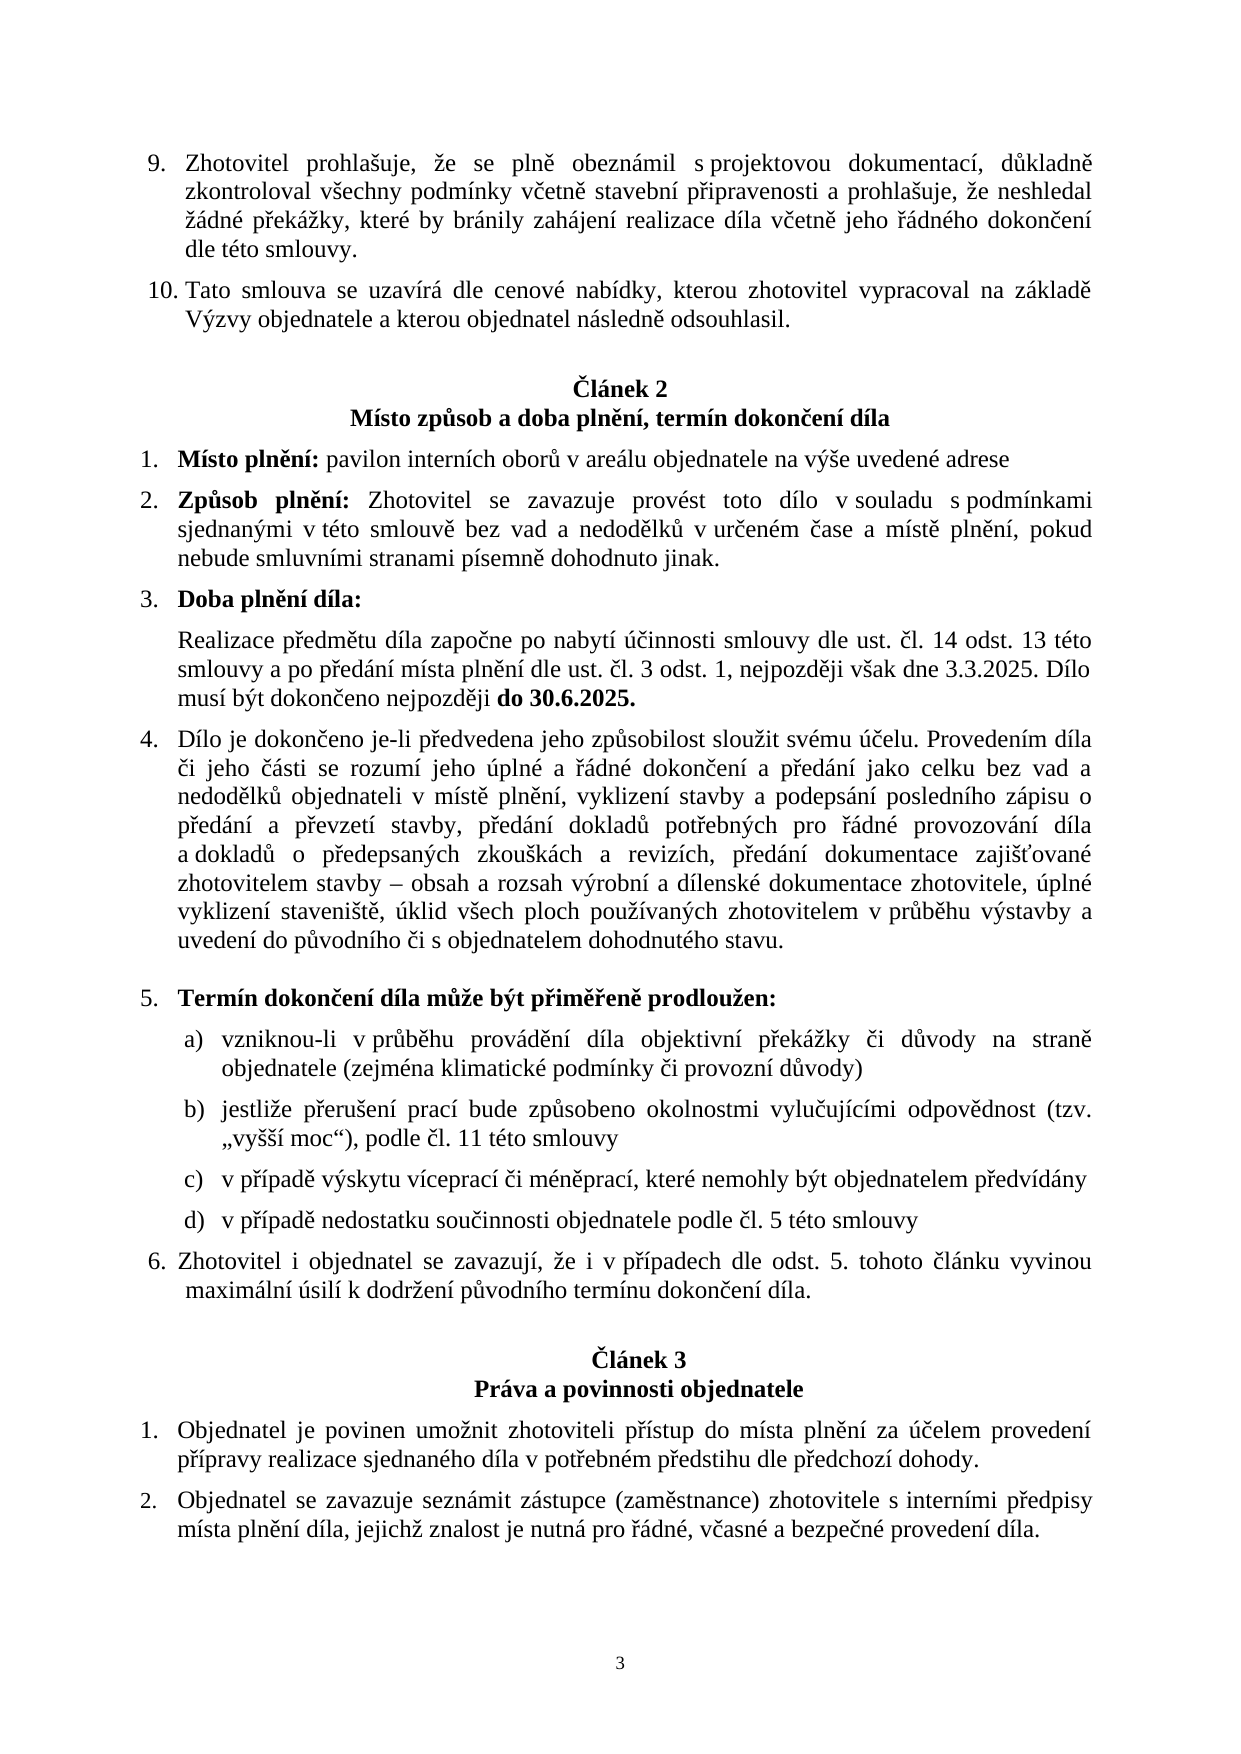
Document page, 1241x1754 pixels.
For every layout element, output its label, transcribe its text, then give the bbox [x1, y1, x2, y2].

list Objednatel se zavazuje seznámit zástupce (zaměstnance) zhotovitele s interními předpisy místa plnění díla, jejichž znalost je nutná pro řádné, včasné a bezpečné provedení díla. [140, 1485, 1093, 1543]
list Objednatel je povinen umožnit zhotoviteli přístup do místa plnění za účelem provedení přípravy realizace sjednaného díla v potřebném předstihu dle předchozí dohody. [140, 1415, 1093, 1473]
list v případě nedostatku součinnosti objednatele podle čl. 5 této smlouvy [184, 1205, 1093, 1234]
list Tato smlouva se uzavírá dle cenové nabídky, kterou zhotovitel vypracoval na základě Výzvy objednatele a kterou objednatel následně odsouhlasil. [147, 275, 1093, 333]
list Termín dokončení díla může být přiměřeně prodloužen: [140, 983, 1093, 1011]
text Místo způsob a doba plnění, termín dokončení díla [148, 403, 1093, 431]
text Realizace předmětu díla započne po nabytí účinnosti smlouvy dle ust. čl. 14 odst. 13 této smlouvy a po předání místa plnění dle ust. čl. 3 odst. 1, nejpozději však dne 3.3.2025. Dílo musí být dokončeno nejpozději do 30.6.2025. [177, 625, 1093, 711]
list Způsob plnění: Zhotovitel se zavazuje provést toto dílo v souladu s podmínkami sjednanými v této smlouvě bez vad a nedodělků v určeném čase a místě plnění, pokud nebude smluvními stranami písemně dohodnuto jinak. [140, 485, 1093, 571]
list vzniknou-li v průběhu provádění díla objektivní překážky či důvody na straně objednatele (zejména klimatické podmínky či provozní důvody) [184, 1024, 1093, 1081]
list Zhotovitel prohlašuje, že se plně obeznámil s projektovou dokumentací, důkladně zkontroloval všechny podmínky včetně stavební připravenosti a prohlašuje, že neshledal žádné překážky, které by bránily zahájení realizace díla včetně jeho řádného dokončení dle této smlouvy. [147, 148, 1093, 263]
list jestliže přerušení prací bude způsobeno okolnostmi vylučujícími odpovědnost (tzv. „vyšší moc“), podle čl. 11 této smlouvy [184, 1094, 1093, 1151]
text Článek 2 [148, 374, 1093, 403]
list Doba plnění díla: [140, 584, 1093, 613]
list Dílo je dokončeno je-li předvedena jeho způsobilost sloužit svému účelu. Provedením díla či jeho části se rozumí jeho úplné a řádné dokončení a předání jako celku bez vad a nedodělků objednateli v místě plnění, vyklizení stavby a podepsání posledního zápisu o předání a převzetí stavby, předání dokladů potřebných pro řádné provozování díla a dokladů o předepsaných zkouškách a revizích, předání dokumentace zajišťované zhotovitelem stavby – obsah a rozsah výrobní a dílenské dokumentace zhotovitele, úplné vyklizení staveniště, úklid všech ploch používaných zhotovitelem v průběhu výstavby a uvedení do původního či s objednatelem dohodnutého stavu. [140, 724, 1093, 954]
list Zhotovitel i objednatel se zavazují, že i v případech dle odst. 5. tohoto článku vyvinou maximální úsilí k dodržení původního termínu dokončení díla. [148, 1246, 1093, 1304]
text Práva a povinnosti objednatele [185, 1374, 1093, 1403]
text Článek 3 [185, 1345, 1093, 1374]
list Místo plnění: pavilon interních oborů v areálu objednatele na výše uvedené adrese [140, 444, 1093, 473]
list v případě výskytu víceprací či méněprací, které nemohly být objednatelem předvídány [184, 1164, 1093, 1193]
